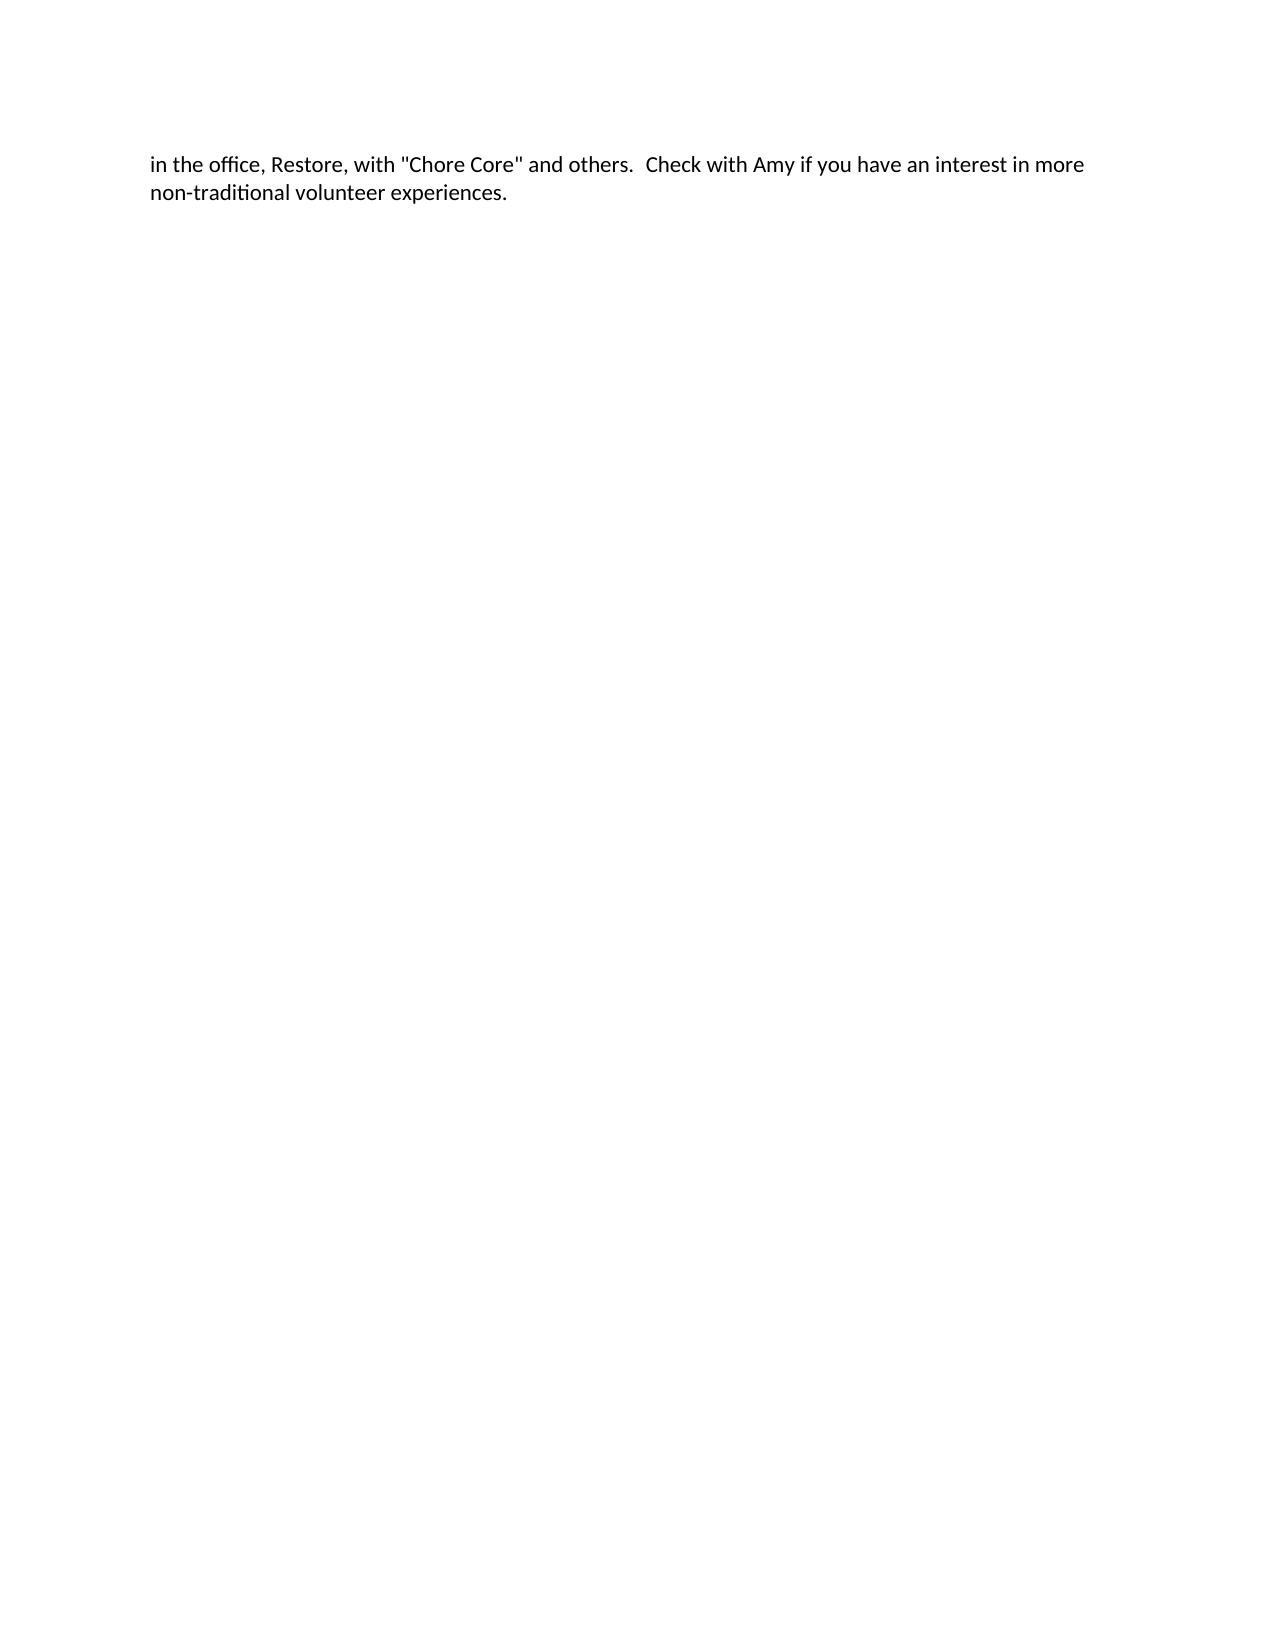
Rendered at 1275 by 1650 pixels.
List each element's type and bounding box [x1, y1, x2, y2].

text [150, 150, 1125, 206]
